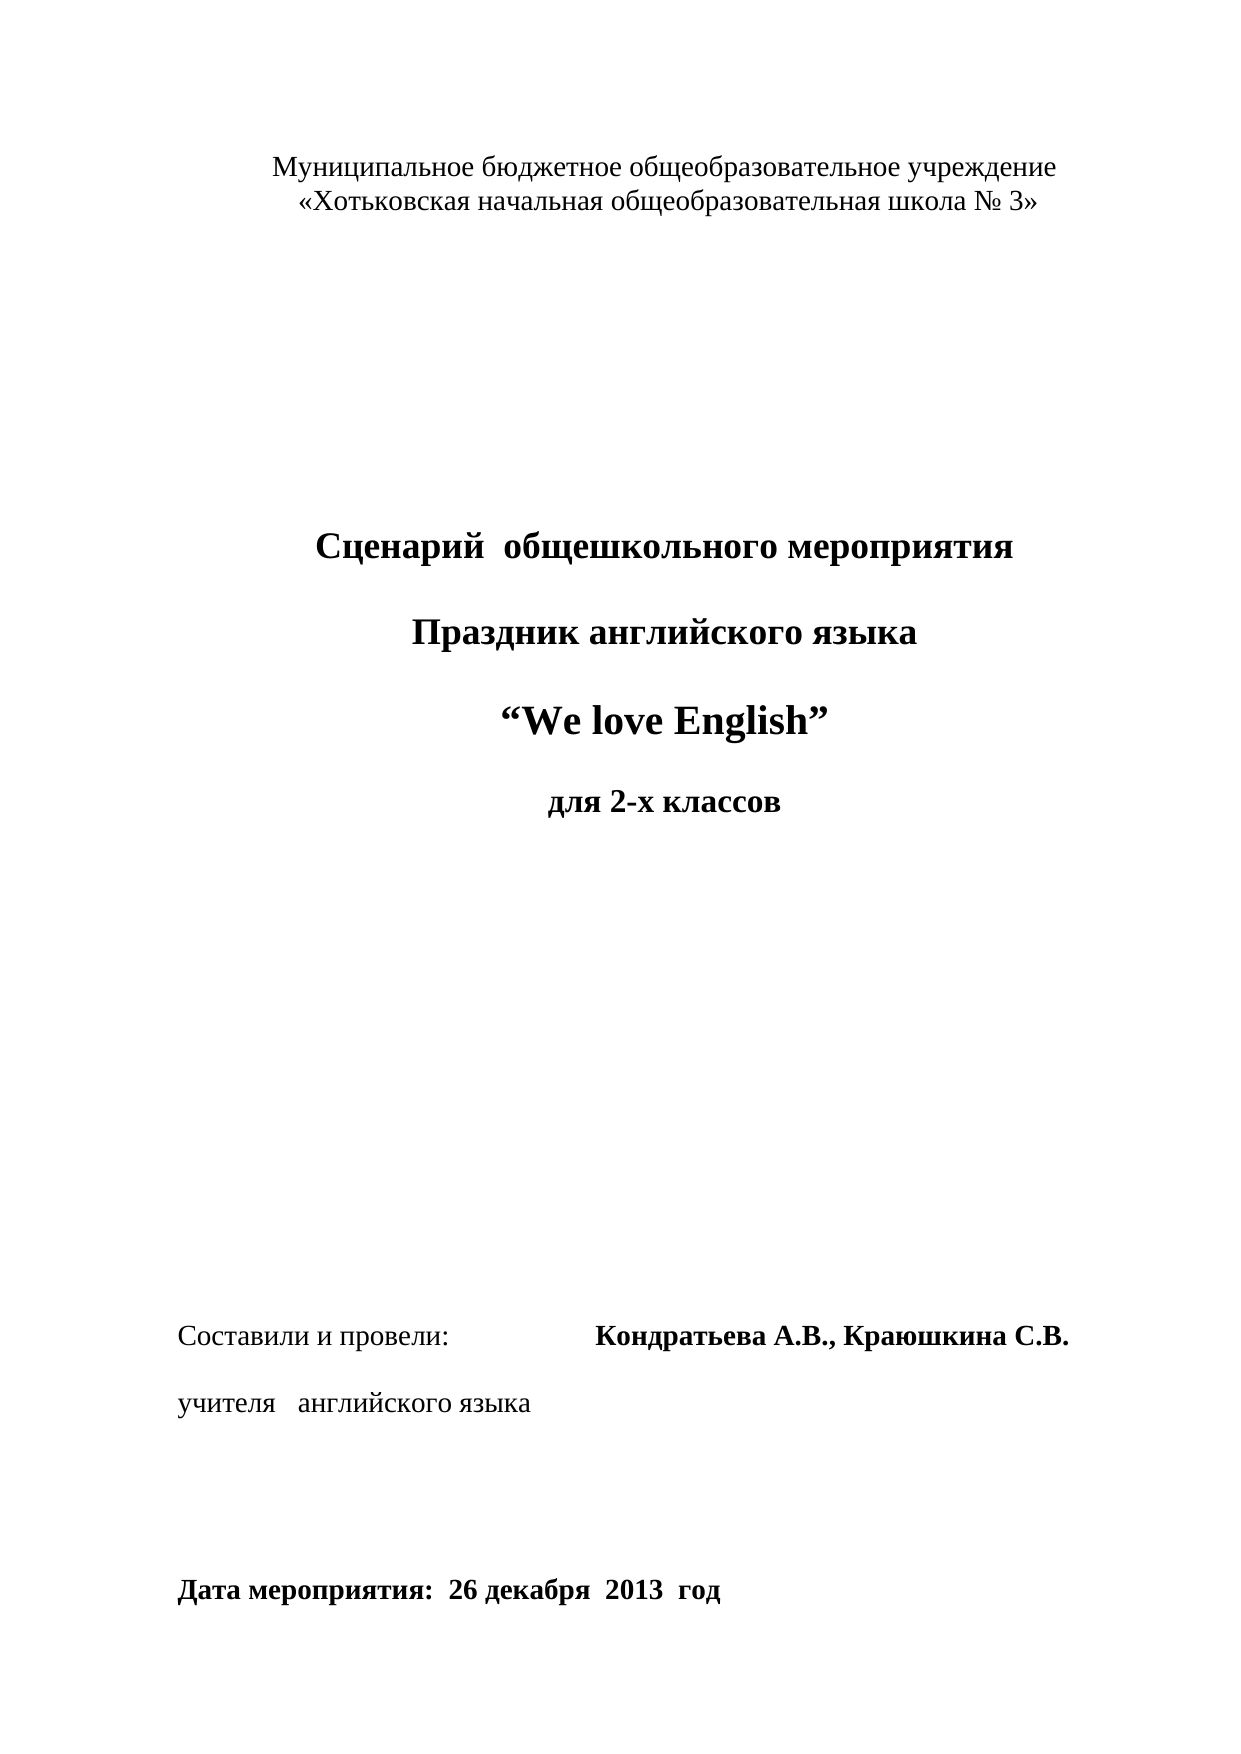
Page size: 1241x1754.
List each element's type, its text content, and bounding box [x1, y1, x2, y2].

text Сценарий общешкольного мероприятия [177, 523, 1152, 566]
text “We love English” [177, 696, 1152, 743]
text «Хотьковская начальная общеобразовательная школа № 3» [177, 183, 1152, 216]
text Муниципальное бюджетное общеобразовательное учреждение [177, 149, 1152, 183]
text Дата мероприятия: 26 декабря 2013 год [177, 1572, 1152, 1606]
text Составили и провели: Кондратьева А.В., Краюшкина С.В. [177, 1318, 1152, 1352]
text для 2-х классов [177, 782, 1152, 820]
text Праздник английского языка [177, 609, 1152, 652]
text учителя английского языка [177, 1386, 1152, 1419]
